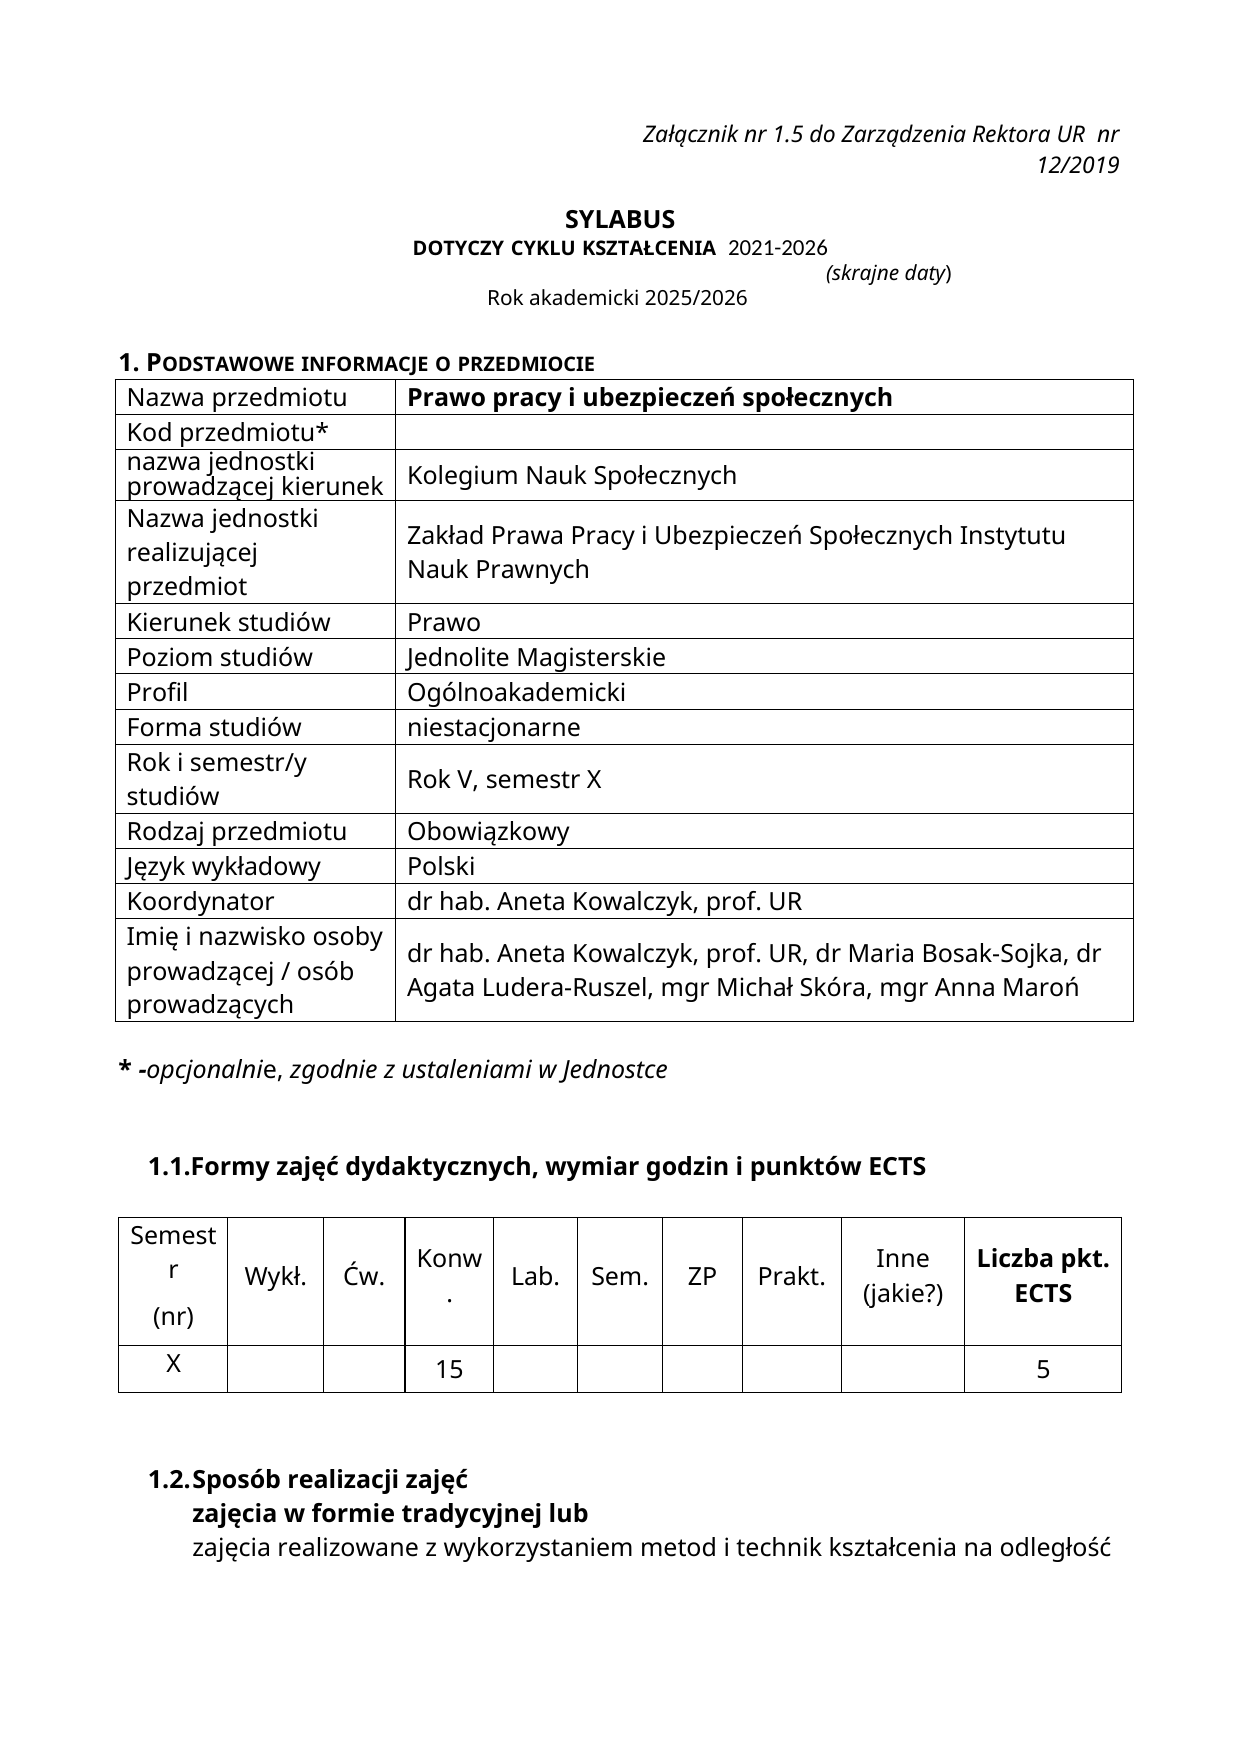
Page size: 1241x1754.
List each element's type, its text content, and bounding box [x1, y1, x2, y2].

table_cell Jednolite Magisterskie [396, 639, 1133, 673]
text zajęcia realizowane z wykorzystaniem metod i technik kształcenia na odległość [192, 1529, 1122, 1564]
table_cell [578, 1346, 662, 1392]
table_cell dr hab. Aneta Kowalczyk, prof. UR [396, 884, 1133, 918]
table_header Nazwa przedmiotu [116, 380, 395, 414]
text 1.2. Sposób realizacji zajęć [148, 1461, 1122, 1496]
table_header ZP [663, 1218, 742, 1345]
table_header Liczba pkt. ECTS [965, 1218, 1121, 1345]
table_cell Rok V, semestr X [396, 745, 1133, 813]
table_cell Polski [396, 849, 1133, 883]
text (skrajne daty) [118, 261, 1122, 286]
text SYLABUS [118, 201, 1122, 236]
table_cell niestacjonarne [396, 710, 1133, 743]
table_cell dr hab. Aneta Kowalczyk, prof. UR, dr Maria Bosak-Sojka, dr Agata Ludera-Ruszel, mgr Michał Skóra, mgr Anna Maroń [396, 919, 1133, 1021]
table_cell Ogólnoakademicki [396, 674, 1133, 708]
table_cell Rok i semestr/y studiów [116, 745, 395, 813]
table_cell 5 [965, 1346, 1121, 1392]
text zajęcia w formie tradycyjnej lub [192, 1496, 1122, 1529]
table_header Prawo pracy i ubezpieczeń społecznych [396, 380, 1133, 414]
table_cell Zakład Prawa Pracy i Ubezpieczeń Społecznych Instytutu Nauk Prawnych [396, 501, 1133, 603]
table_cell X [119, 1346, 227, 1392]
text dotyczy cyklu kształcenia 2021-2026 [118, 236, 1122, 261]
table_cell [228, 1346, 323, 1392]
table_header Semestr (nr) [119, 1218, 227, 1345]
text Rok akademicki 2025/2026 [118, 286, 1122, 311]
table_cell Nazwa jednostki realizującej przedmiot [116, 501, 395, 603]
table_cell Kod przedmiotu* [116, 415, 395, 449]
table_header Inne (jakie?) [842, 1218, 964, 1345]
table_cell Język wykładowy [116, 849, 395, 883]
table_cell [743, 1346, 841, 1392]
table_cell Kierunek studiów [116, 604, 395, 638]
table_cell 15 [406, 1346, 493, 1392]
table_header Wykł. [228, 1218, 323, 1345]
table_cell Rodzaj przedmiotu [116, 814, 395, 848]
table_cell Profil [116, 674, 395, 708]
text * -opcjonalnie, zgodnie z ustaleniami w Jednostce [118, 1051, 1122, 1086]
table_cell [396, 415, 1133, 449]
table_cell Forma studiów [116, 710, 395, 743]
table_cell nazwa jednostki prowadzącej kierunek [116, 450, 395, 500]
table_header Sem. [578, 1218, 662, 1345]
table_header Prakt. [743, 1218, 841, 1345]
table_cell [324, 1346, 404, 1392]
table_header Konw. [406, 1218, 493, 1345]
text 1. Podstawowe informacje o przedmiocie [118, 344, 1122, 379]
table_cell Prawo [396, 604, 1133, 638]
table_cell [494, 1346, 577, 1392]
text Załącznik nr 1.5 do Zarządzenia Rektora UR nr 12/2019 [118, 118, 1122, 181]
table_cell Koordynator [116, 884, 395, 918]
table_header Lab. [494, 1218, 577, 1345]
table_cell Kolegium Nauk Społecznych [396, 450, 1133, 500]
table_cell Poziom studiów [116, 639, 395, 673]
text 1.1.Formy zajęć dydaktycznych, wymiar godzin i punktów ECTS [148, 1149, 1122, 1183]
table_cell Obowiązkowy [396, 814, 1133, 848]
table_cell [663, 1346, 742, 1392]
table_header Ćw. [324, 1218, 404, 1345]
table_cell Imię i nazwisko osoby prowadzącej / osób prowadzących [116, 919, 395, 1021]
table_cell [842, 1346, 964, 1392]
